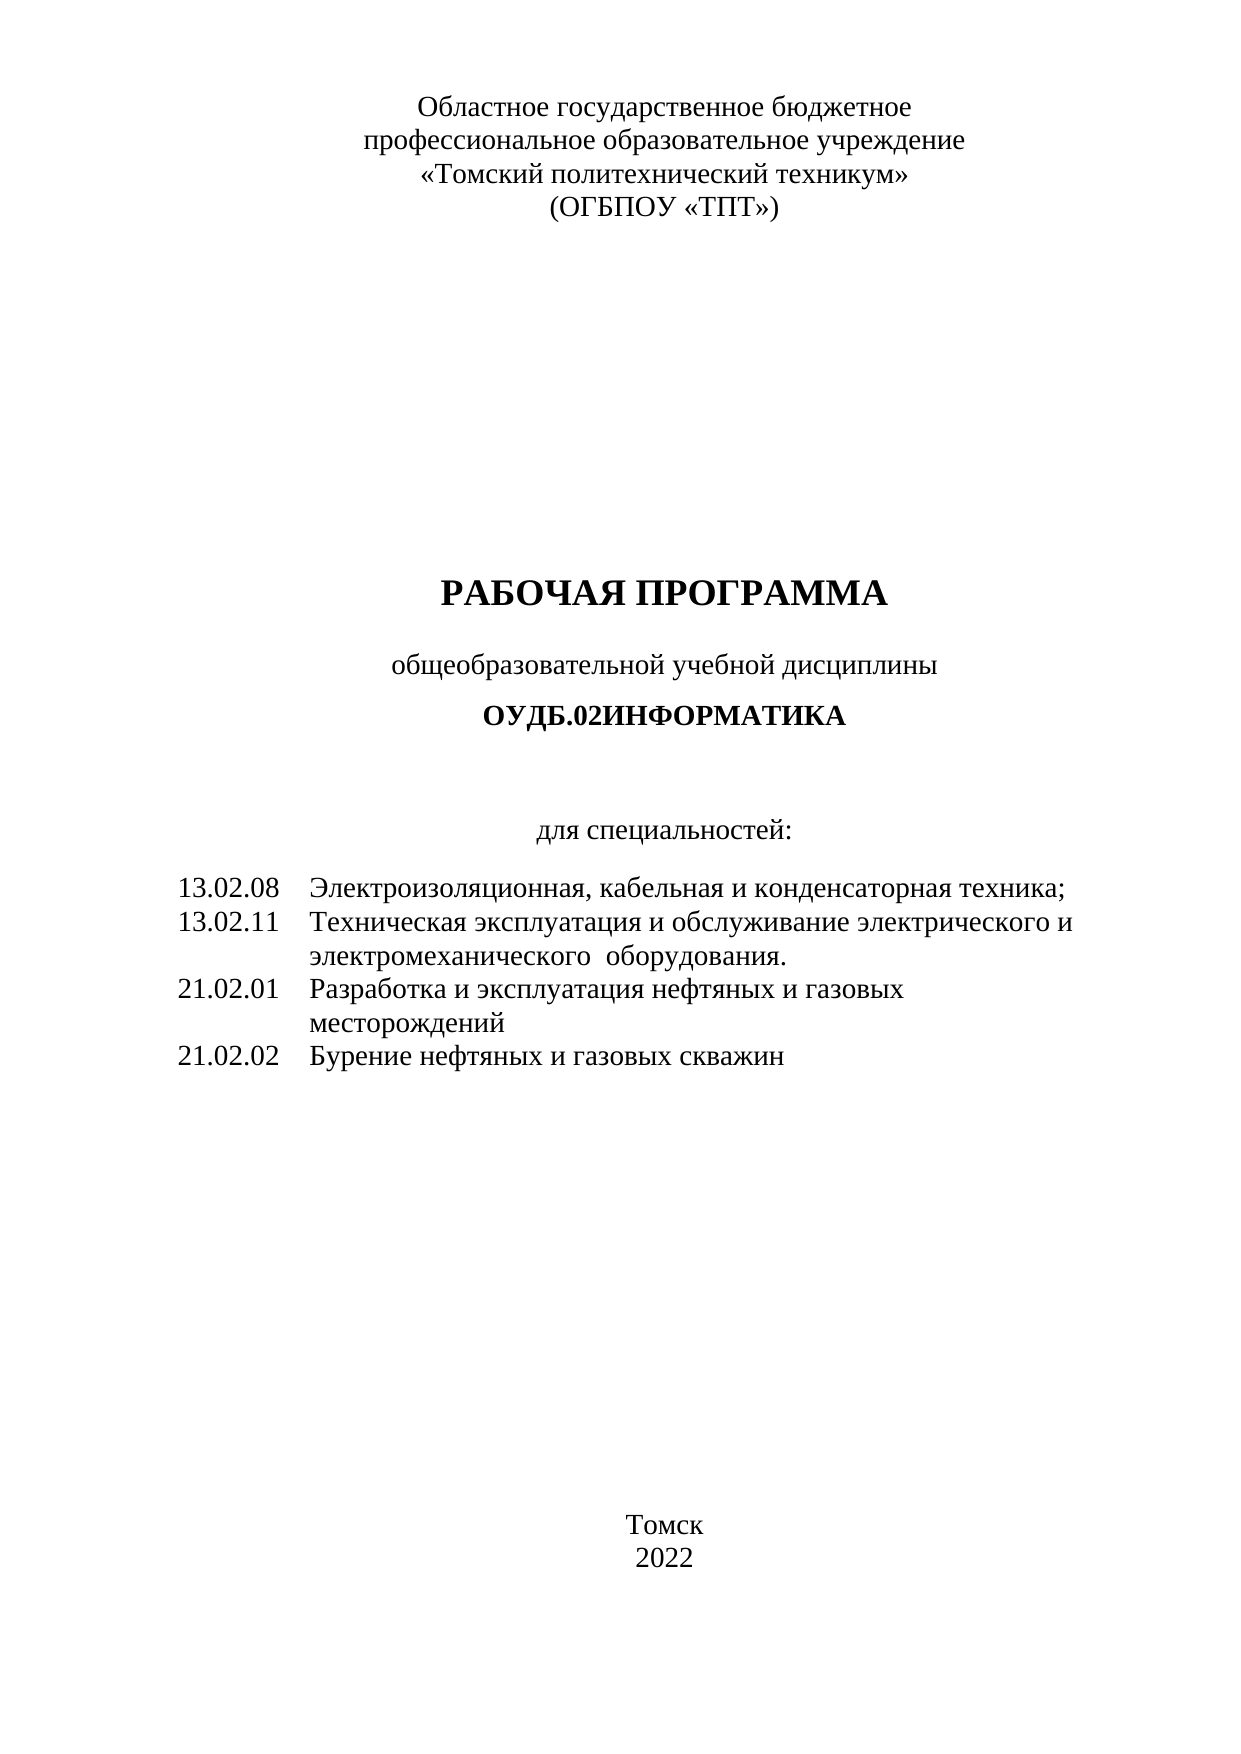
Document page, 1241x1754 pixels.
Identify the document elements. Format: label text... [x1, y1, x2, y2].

text 2022 [177, 1540, 1152, 1574]
table_cell 13.02.11 [166, 904, 298, 971]
table_cell 21.02.01 [166, 971, 298, 1038]
text РАБОЧАЯ ПРОГРАММА [177, 571, 1152, 614]
table_header 13.02.08 [166, 871, 298, 904]
table_cell Техническая эксплуатация и обслуживание электрического и электромеханического оборудования. [298, 904, 1098, 971]
text Томск [177, 1507, 1152, 1540]
text ОУДБ.02ИНФОРМАТИКА [177, 698, 1152, 731]
table_cell Бурение нефтяных и газовых скважин [298, 1038, 1098, 1072]
text Областное государственное бюджетное [177, 89, 1152, 122]
text «Томский политехнический техникум» [177, 156, 1152, 189]
text для специальностей: [177, 812, 1152, 846]
text общеобразовательной учебной дисциплины [177, 647, 1152, 681]
text (ОГБПОУ «ТПТ») [177, 189, 1152, 223]
table_cell Разработка и эксплуатация нефтяных и газовых месторождений [298, 971, 1098, 1038]
text профессиональное образовательное учреждение [177, 122, 1152, 156]
table_header Электроизоляционная, кабельная и конденсаторная техника; [298, 871, 1098, 904]
table_cell 21.02.02 [166, 1038, 298, 1072]
